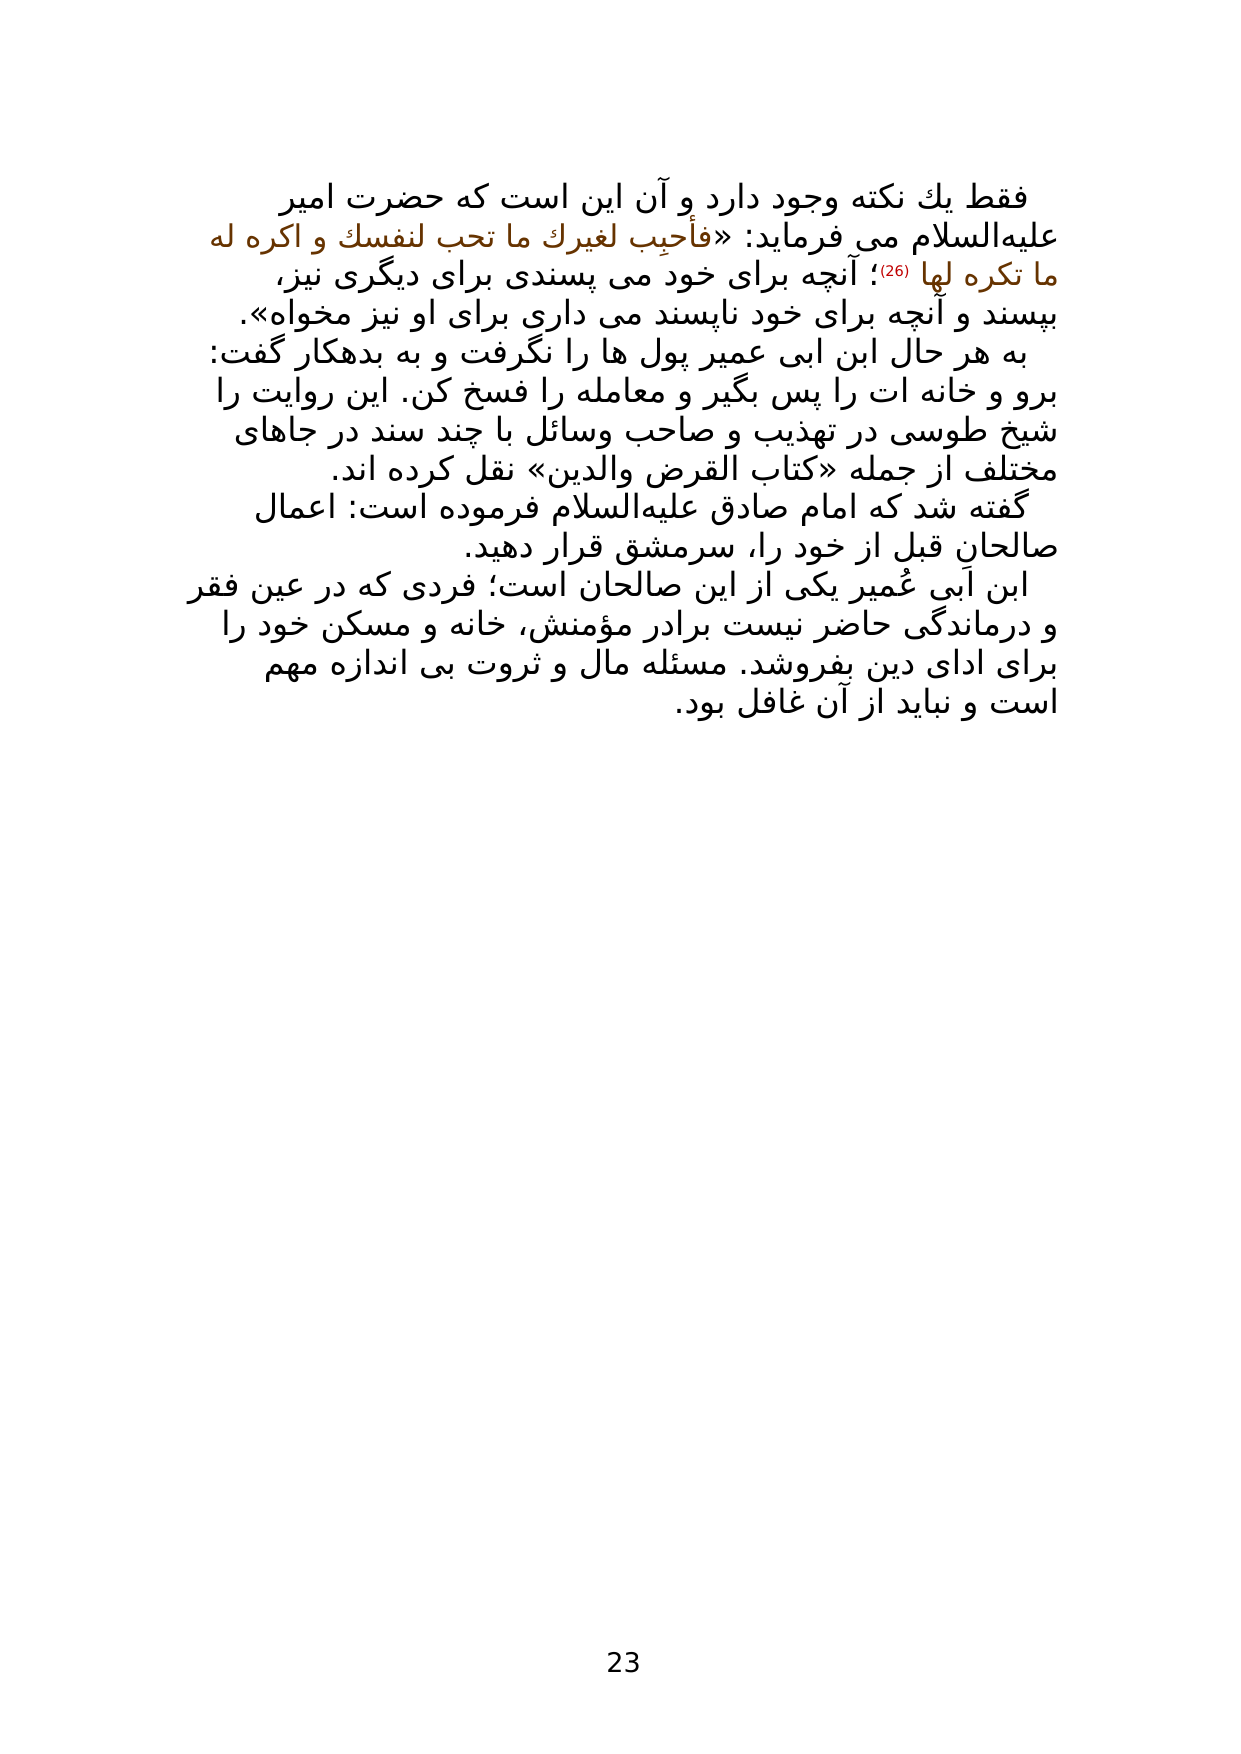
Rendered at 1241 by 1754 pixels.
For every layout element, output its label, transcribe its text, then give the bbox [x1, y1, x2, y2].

text به هر حال ابن ابى عمير پول ها را نگرفت و به بدهكار گفت: برو و خانه ات را پس بگير و معامله را فسخ كن. اين روايت را شيخ طوسى در تهذيب و صاحب وسائل با چند سند در جاهاى مختلف از جمله «كتاب القرض والدين» نقل كرده اند. [187, 333, 1059, 488]
text ابن ابى عُمير يكى از اين صالحان است؛ فردى كه در عين فقر و درماندگى حاضر نيست برادر مؤمنش، خانه و مسكن خود را براى اداى دين بفروشد. مسئله مال و ثروت بى اندازه مهم است و نبايد از آن غافل بود. [187, 566, 1059, 721]
text فقط يك نكته وجود دارد و آن اين است كه حضرت امير عليه‌السلام مى فرمايد: «فأحبِب لغيرك ما تحب لنفسك و اكره له ما تكره لها (26)؛ آنچه براى خود مى پسندى براى ديگرى نيز، بپسند و آنچه براى خود ناپسند مى دارى براى او نيز مخواه». [187, 177, 1059, 333]
text گفته شد كه امام صادق عليه‌السلام فرموده است: اعمال صالحانِ قبل از خود را، سرمشق قرار دهيد. [187, 488, 1059, 566]
